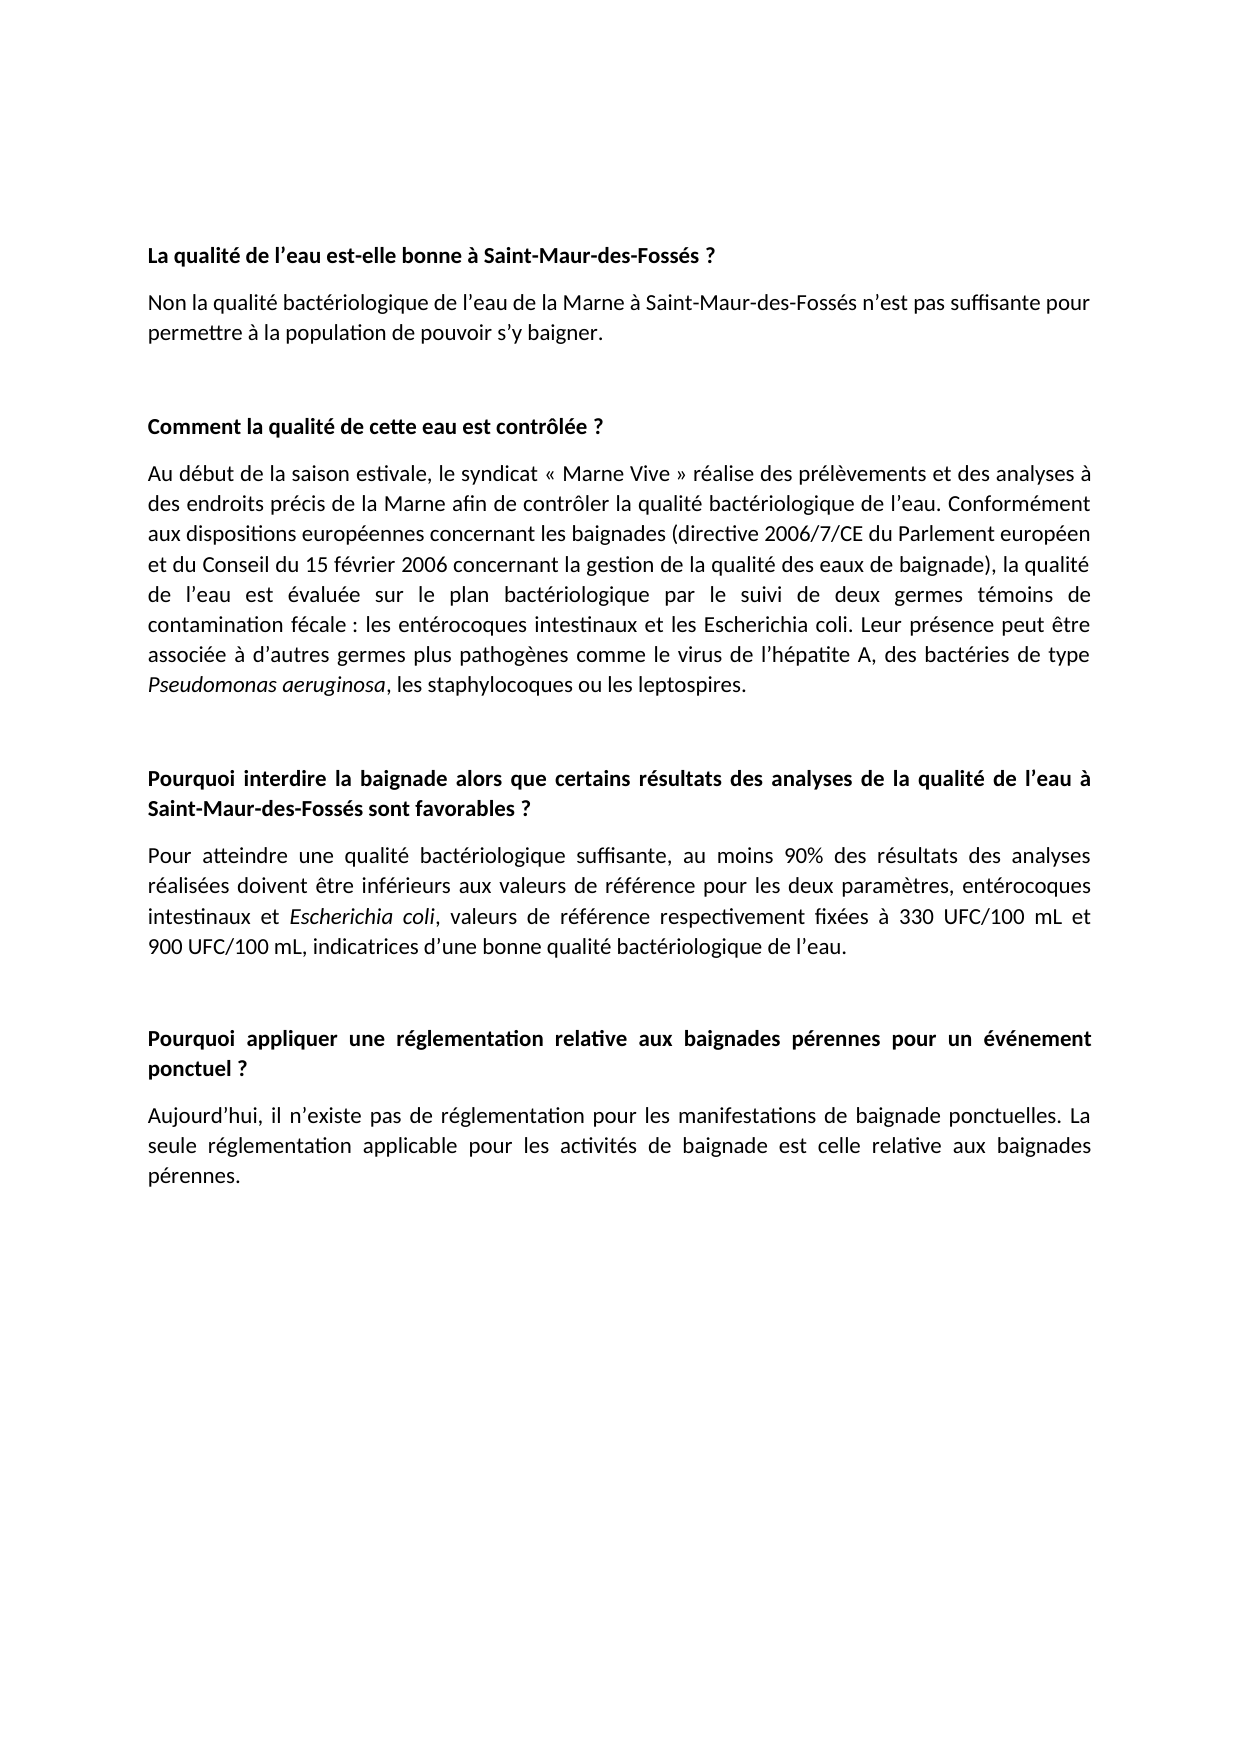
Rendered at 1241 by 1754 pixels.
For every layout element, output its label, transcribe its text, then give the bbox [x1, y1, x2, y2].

text La qualité de l’eau est-elle bonne à Saint-Maur-des-Fossés ? [148, 241, 1093, 269]
text Non la qualité bactériologique de l’eau de la Marne à Saint-Maur-des-Fossés n’est pas suffisante pour permettre à la population de pouvoir s’y baigner. [148, 288, 1093, 346]
text Au début de la saison estivale, le syndicat « Marne Vive » réalise des prélèvements et des analyses à des endroits précis de la Marne afin de contrôler la qualité bactériologique de l’eau. Conformément aux dispositions européennes concernant les baignades (directive 2006/7/CE du Parlement européen et du Conseil du 15 février 2006 concernant la gestion de la qualité des eaux de baignade), la qualité de l’eau est évaluée sur le plan bactériologique par le suivi de deux germes témoins de contamination fécale : les entérocoques intestinaux et les Escherichia coli. Leur présence peut être associée à d’autres germes plus pathogènes comme le virus de l’hépatite A, des bactéries de type Pseudomonas aeruginosa, les staphylocoques ou les leptospires. [148, 459, 1093, 698]
text Pourquoi appliquer une réglementation relative aux baignades pérennes pour un événement ponctuel ? [148, 1024, 1093, 1082]
text Comment la qualité de cette eau est contrôlée ? [148, 412, 1093, 440]
text Pourquoi interdire la baignade alors que certains résultats des analyses de la qualité de l’eau à Saint-Maur-des-Fossés sont favorables ? [148, 764, 1093, 822]
text Pour atteindre une qualité bactériologique suffisante, au moins 90% des résultats des analyses réalisées doivent être inférieurs aux valeurs de référence pour les deux paramètres, entérocoques intestinaux et Escherichia coli, valeurs de référence respectivement fixées à 330 UFC/100 mL et 900 UFC/100 mL, indicatrices d’une bonne qualité bactériologique de l’eau. [148, 841, 1093, 960]
text Aujourd’hui, il n’existe pas de réglementation pour les manifestations de baignade ponctuelles. La seule réglementation applicable pour les activités de baignade est celle relative aux baignades pérennes. [148, 1101, 1093, 1189]
